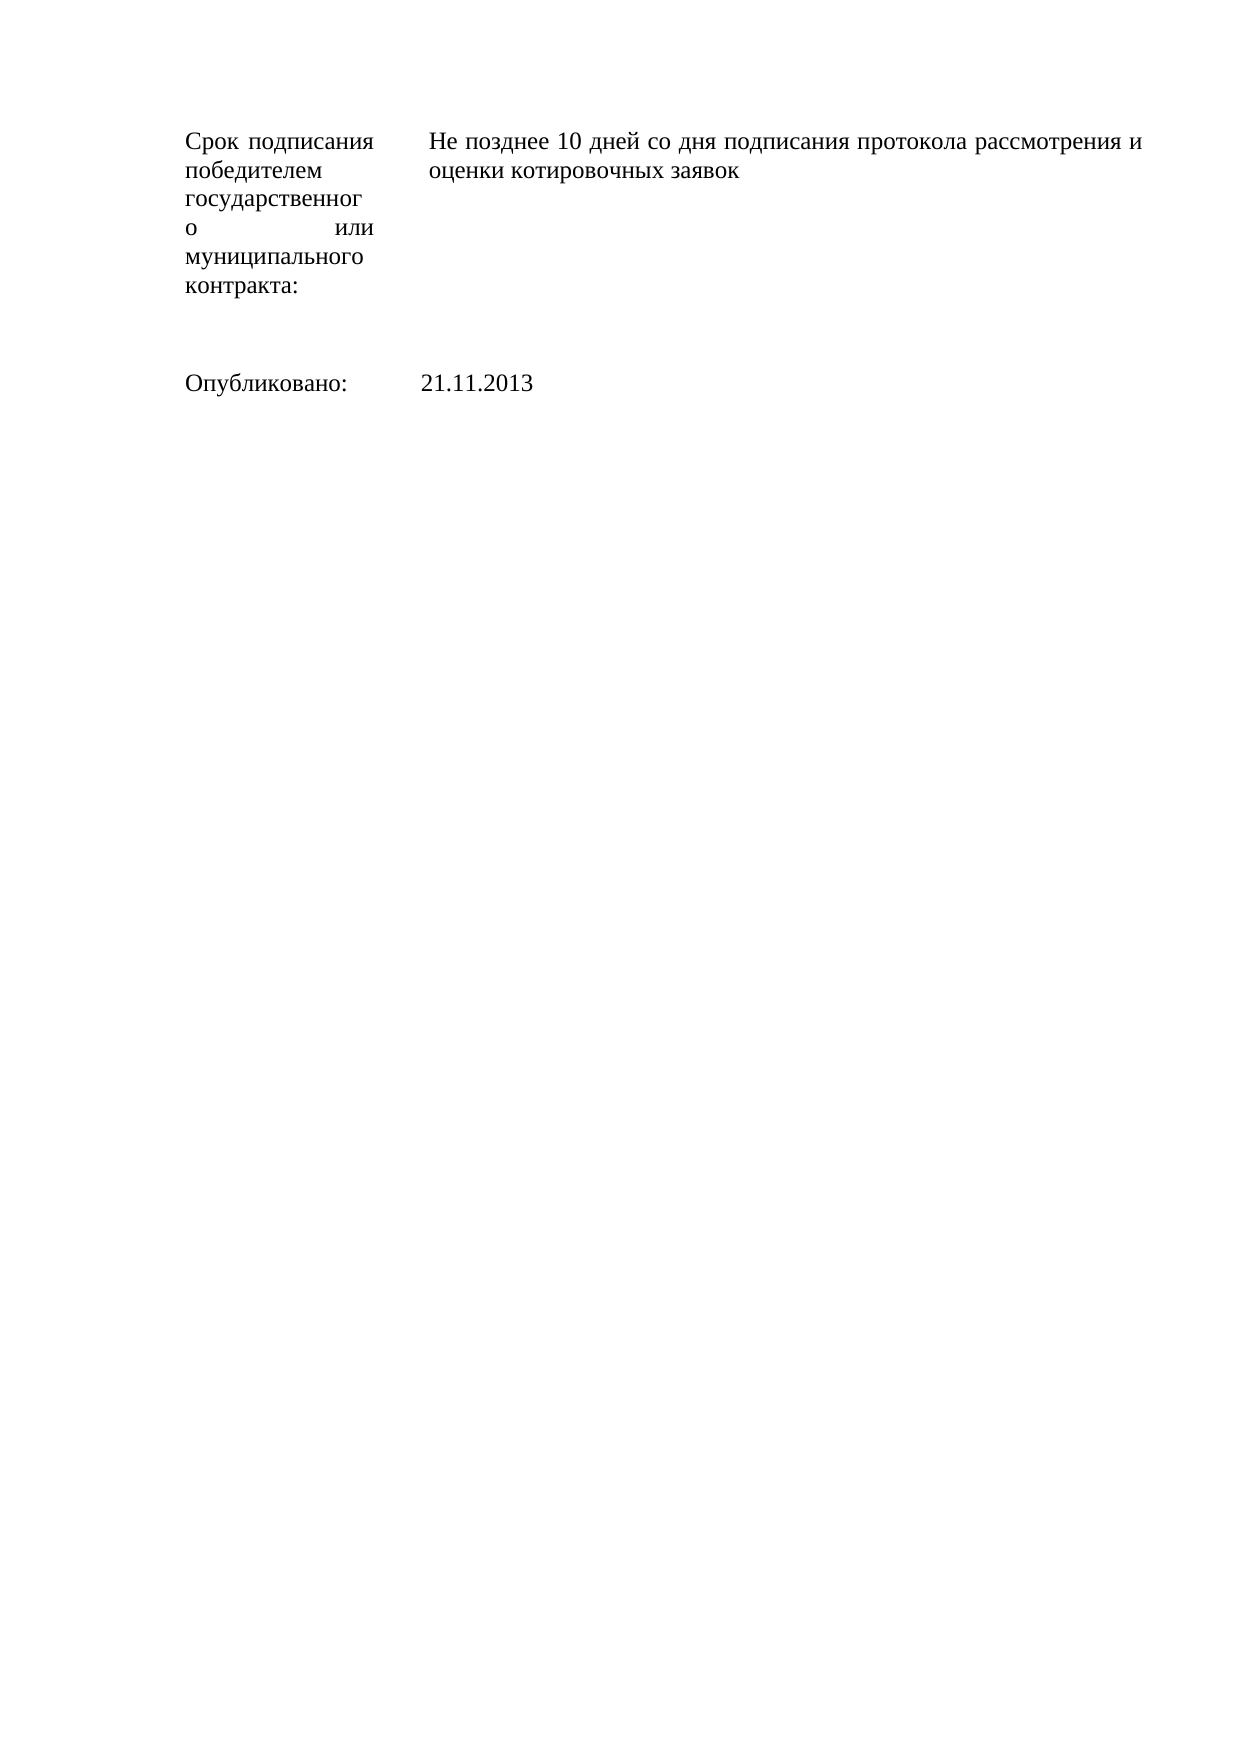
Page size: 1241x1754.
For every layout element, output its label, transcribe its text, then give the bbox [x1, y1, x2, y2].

table_header 21.11.2013 [421, 360, 1152, 404]
table_cell Не позднее 10 дней со дня подписания протокола рассмотрения и оценки котировочных заявок [421, 118, 1152, 306]
table_header Опубликовано: [177, 360, 421, 404]
table_cell Срок подписания победителем государственного или муниципального контракта: [177, 118, 421, 306]
